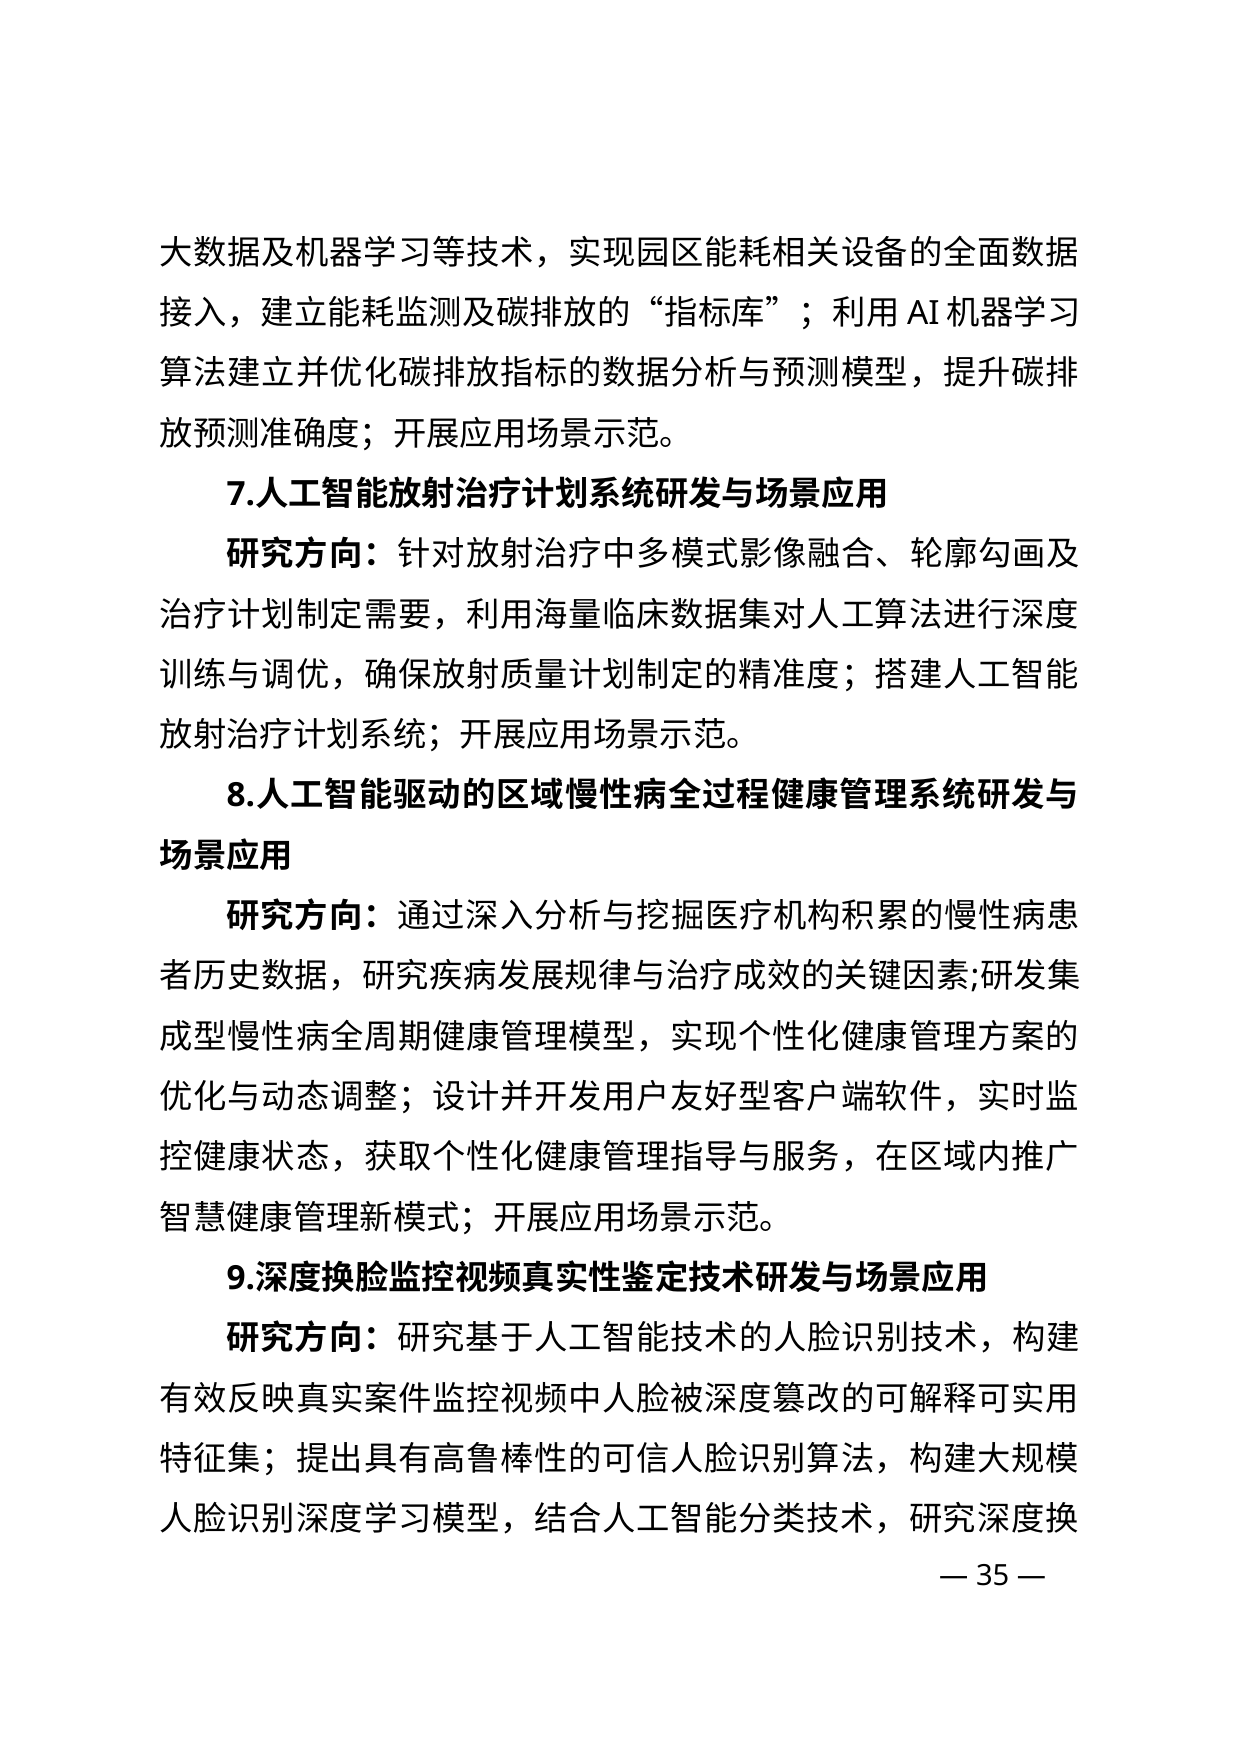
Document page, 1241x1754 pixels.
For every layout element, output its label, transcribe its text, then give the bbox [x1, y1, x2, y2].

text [159, 1305, 1081, 1546]
text 研究方向：通过深入分析与挖掘医疗机构积累的慢性病患者历史数据，研究疾病发展规律与治疗成效的关键因素;研发集成型慢性病全周期健康管理模型，实现个性化健康管理方案的优化与动态调整；设计并开发用户友好型客户端软件，实时监控健康状态，获取个性化健康管理指导与服务，在区域内推广智慧健康管理新模式；开展应用场景示范。 [159, 883, 1081, 1245]
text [159, 219, 1081, 461]
text 研究方向：针对放射治疗中多模式影像融合、轮廓勾画及治疗计划制定需要，利用海量临床数据集对人工算法进行深度训练与调优，确保放射质量计划制定的精准度；搭建人工智能放射治疗计划系统；开展应用场景示范。 [159, 521, 1081, 762]
text 8.人工智能驱动的区域慢性病全过程健康管理系统研发与场景应用 [159, 762, 1081, 883]
text 9.深度换脸监控视频真实性鉴定技术研发与场景应用 [159, 1245, 1081, 1305]
text 7.人工智能放射治疗计划系统研发与场景应用 [159, 461, 1081, 521]
